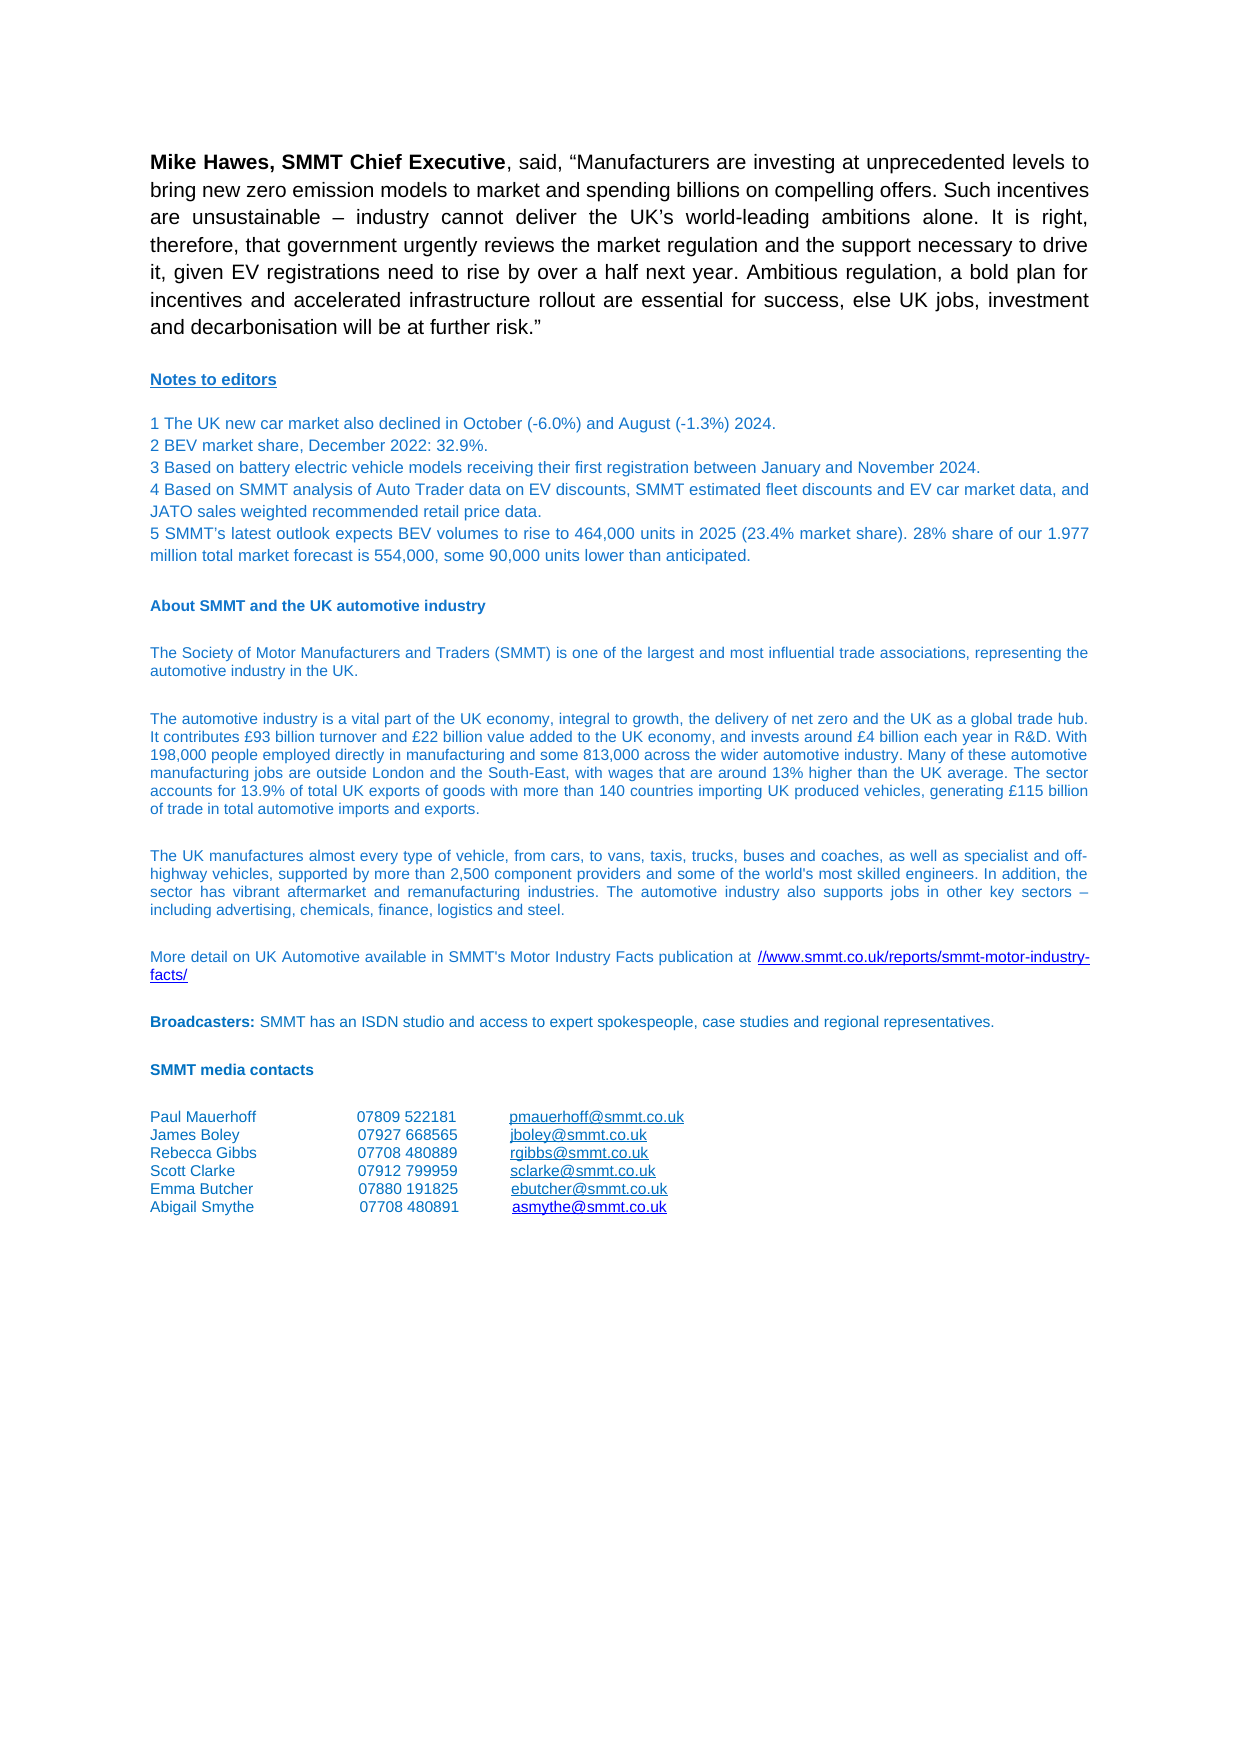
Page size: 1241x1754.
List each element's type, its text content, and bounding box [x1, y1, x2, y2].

text 3 Based on battery electric vehicle models receiving their first registration between January and November 2024. [150, 458, 1090, 477]
text 1 The UK new car market also declined in October (-6.0%) and August (-1.3%) 2024. [150, 414, 1090, 433]
text The automotive industry is a vital part of the UK economy, integral to growth, the delivery of net zero and the UK as a global trade hub. It contributes £93 billion turnover and £22 billion value added to the UK economy, and invests around £4 billion each year in R&D. With 198,000 people employed directly in manufacturing and some 813,000 across the wider automotive industry. Many of these automotive manufacturing jobs are outside London and the South-East, with wages that are around 13% higher than the UK average. The sector accounts for 13.9% of total UK exports of goods with more than 140 countries importing UK produced vehicles, generating £115 billion of trade in total automotive imports and exports. [150, 709, 1090, 817]
text 5 SMMT’s latest outlook expects BEV volumes to rise to 464,000 units in 2025 (23.4% market share). 28% share of our 1.977 million total market forecast is 554,000, some 90,000 units lower than anticipated. [150, 524, 1090, 565]
text More detail on UK Automotive available in SMMT's Motor Industry Facts publication at //www.smmt.co.uk/reports/smmt-motor-industry-facts/ [150, 948, 1090, 984]
text Paul Mauerhoff 07809 522181 pmauerhoff@smmt.co.uk James Boley 07927 668565 jboley@smmt.co.uk Rebecca Gibbs 07708 480889 rgibbs@smmt.co.uk Scott Clarke 07912 799959 sclarke@smmt.co.uk Emma Butcher 07880 191825 ebutcher@smmt.co.uk Abigail Smythe 07708 480891 asmythe@smmt.co.uk [150, 1107, 1090, 1216]
text Notes to editors [150, 370, 1090, 389]
text The Society of Motor Manufacturers and Traders (SMMT) is one of the largest and most influential trade associations, representing the automotive industry in the UK. [150, 644, 1090, 680]
text About SMMT and the UK automotive industry [150, 597, 1090, 615]
text 2 BEV market share, December 2022: 32.9%. [150, 436, 1090, 455]
text The UK manufactures almost every type of vehicle, from cars, to vans, taxis, trucks, buses and coaches, as well as specialist and off-highway vehicles, supported by more than 2,500 component providers and some of the world's most skilled engineers. In addition, the sector has vibrant aftermarket and remanufacturing industries. The automotive industry also supports jobs in other key sectors – including advertising, chemicals, finance, logistics and steel. [150, 847, 1090, 919]
text SMMT media contacts [150, 1060, 1090, 1078]
text Broadcasters: SMMT has an ISDN studio and access to expert spokespeople, case studies and regional representatives. [150, 1013, 1090, 1031]
text Mike Hawes, SMMT Chief Executive, said, “Manufacturers are investing at unprecedented levels to bring new zero emission models to market and spending billions on compelling offers. Such incentives are unsustainable – industry cannot deliver the UK’s world-leading ambitions alone. It is right, therefore, that government urgently reviews the market regulation and the support necessary to drive it, given EV registrations need to rise by over a half next year. Ambitious regulation, a bold plan for incentives and accelerated infrastructure rollout are essential for success, else UK jobs, investment and decarbonisation will be at further risk.” [150, 150, 1090, 339]
text 4 Based on SMMT analysis of Auto Trader data on EV discounts, SMMT estimated fleet discounts and EV car market data, and JATO sales weighted recommended retail price data. [150, 480, 1090, 521]
